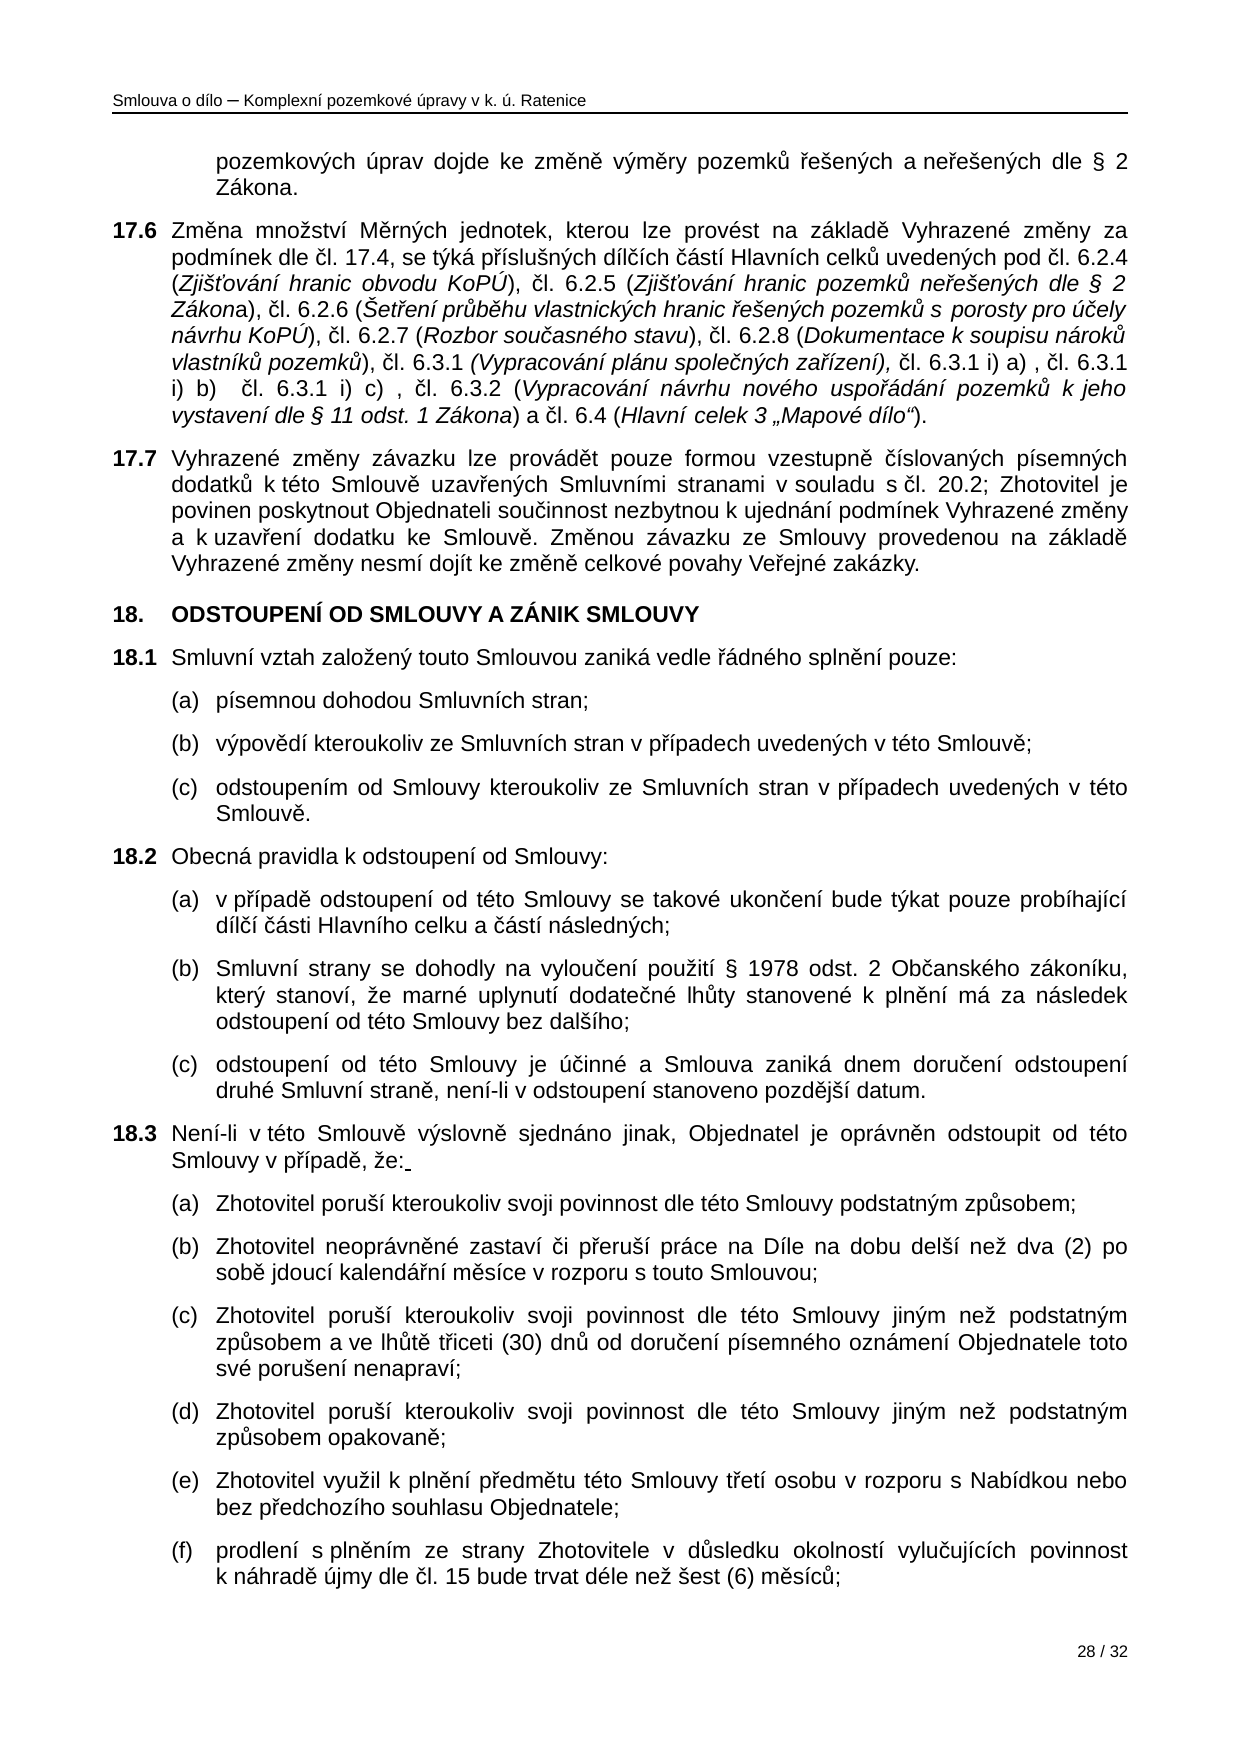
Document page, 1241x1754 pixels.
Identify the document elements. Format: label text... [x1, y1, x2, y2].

text ODSTOUPENÍ OD SMLOUVY a zánik smlouvy [112, 601, 1128, 628]
text Zhotovitel poruší kteroukoliv svoji povinnost dle této Smlouvy jiným než podstatným způsobem opakovaně; [171, 1398, 1128, 1451]
text Obecná pravidla k odstoupení od Smlouvy: [112, 843, 1128, 869]
list Zhotovitel neoprávněné zastaví či přeruší práce na Díle na dobu delší než dva (2) po sobě jdoucí kalendářní měsíce v rozporu s touto Smlouvou; [171, 1233, 1128, 1285]
text Není-li v této Smlouvě výslovně sjednáno jinak, Objednatel je oprávněn odstoupit od této Smlouvy v případě, že: [112, 1120, 1128, 1173]
text Zhotovitel využil k plnění předmětu této Smlouvy třetí osobu v rozporu s Nabídkou nebo bez předchozího souhlasu Objednatele; [171, 1467, 1128, 1520]
text odstoupením od Smlouvy kteroukoliv ze Smluvních stran v případech uvedených v této Smlouvě. [171, 773, 1128, 826]
text Smluvní vztah založený touto Smlouvou zaniká vedle řádného splnění pouze: [112, 644, 1128, 671]
text odstoupení od této Smlouvy je účinné a Smlouva zaniká dnem doručení odstoupení druhé Smluvní straně, není-li v odstoupení stanoveno pozdější datum. [171, 1051, 1128, 1104]
list písemnou dohodou Smluvních stran; [171, 687, 1128, 714]
text Změna množství Měrných jednotek, kterou lze provést na základě Vyhrazené změny za podmínek dle čl. 17.4, se týká příslušných dílčích částí Hlavních celků uvedených pod čl. 6.2.4 (Zjišťování hranic obvodu KoPÚ), čl. 6.2.5 (Zjišťování hranic pozemků neřešených dle § 2 Zákona), čl. 6.2.6 (Šetření průběhu vlastnických hranic řešených pozemků s porosty pro účely návrhu KoPÚ), čl. 6.2.7 (Rozbor současného stavu), čl. 6.2.8 (Dokumentace k soupisu nároků vlastníků pozemků), čl. 6.3.1 (Vypracování plánu společných zařízení), čl. 6.3.1 i) a) , čl. 6.3.1 i) b) čl. 6.3.1 i) c) , čl. 6.3.2 (Vypracování návrhu nového uspořádání pozemků k jeho vystavení dle § 11 odst. 1 Zákona) a čl. 6.4 (Hlavní celek 3 „Mapové dílo“). [112, 217, 1128, 428]
text výpovědí kteroukoliv ze Smluvních stran v případech uvedených v této Smlouvě; [171, 730, 1128, 757]
text Zhotovitel poruší kteroukoliv svoji povinnost dle této Smlouvy jiným než podstatným způsobem a ve lhůtě třiceti (30) dnů od doručení písemného oznámení Objednatele toto své porušení nenapraví; [171, 1302, 1128, 1381]
text prodlení s plněním ze strany Zhotovitele v důsledku okolností vylučujících povinnost k náhradě újmy dle čl. 15 bude trvat déle než šest (6) měsíců; [171, 1537, 1128, 1589]
list v případě odstoupení od této Smlouvy se takové ukončení bude týkat pouze probíhající dílčí části Hlavního celku a částí následných; [171, 886, 1128, 938]
text Vyhrazené změny závazku lze provádět pouze formou vzestupně číslovaných písemných dodatků k této Smlouvě uzavřených Smluvními stranami v souladu s čl. 20.2; Zhotovitel je povinen poskytnout Objednateli součinnost nezbytnou k ujednání podmínek Vyhrazené změny a k uzavření dodatku ke Smlouvě. Změnou závazku ze Smlouvy provedenou na základě Vyhrazené změny nesmí dojít ke změně celkové povahy Veřejné zakázky. [112, 444, 1128, 576]
text Smluvní strany se dohodly na vyloučení použití § 1978 odst. 2 Občanského zákoníku, který stanoví, že marné uplynutí dodatečné lhůty stanovené k plnění má za následek odstoupení od této Smlouvy bez dalšího; [171, 955, 1128, 1034]
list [171, 148, 1128, 200]
list Zhotovitel poruší kteroukoliv svoji povinnost dle této Smlouvy podstatným způsobem; [171, 1190, 1128, 1216]
